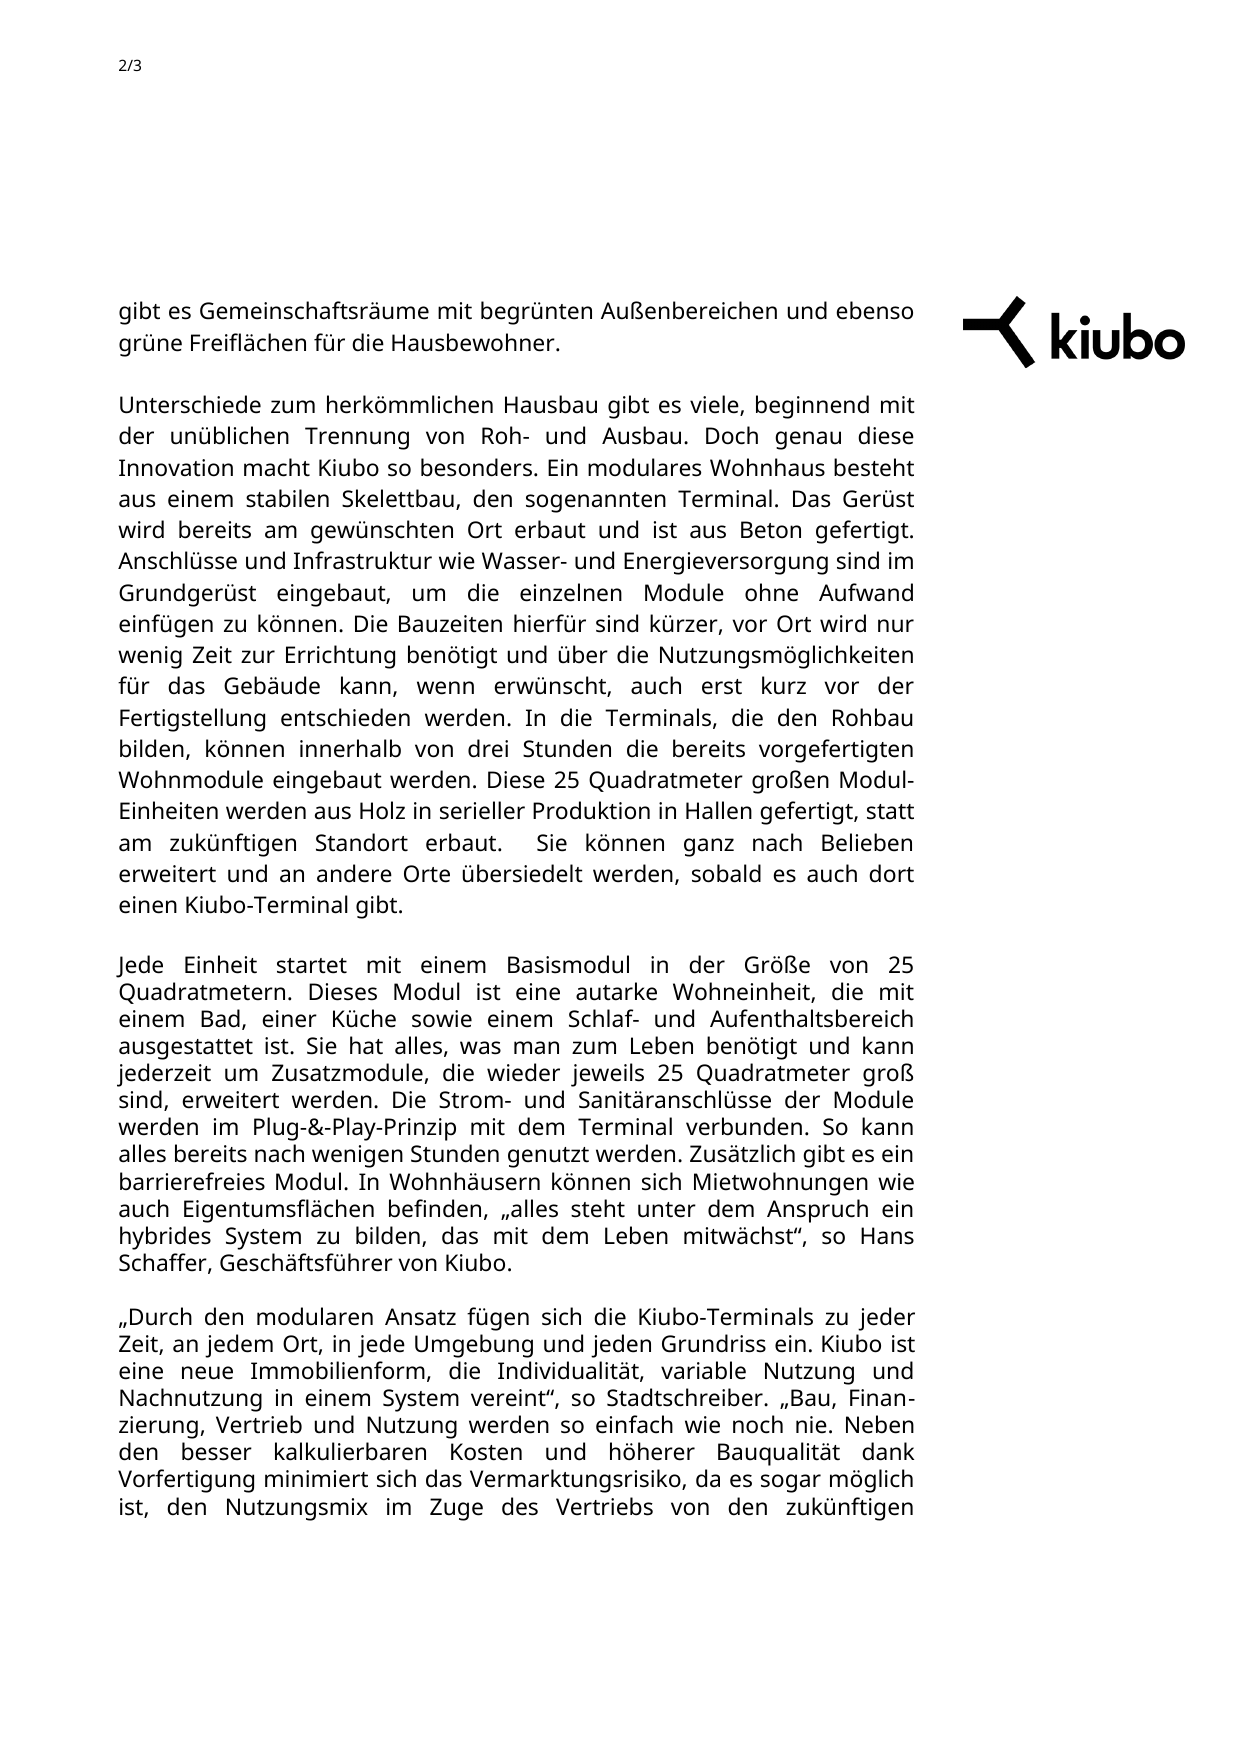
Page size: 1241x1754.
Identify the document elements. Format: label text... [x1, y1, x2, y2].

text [118, 1304, 915, 1520]
text Jede Einheit startet mit einem Basismodul in der Größe von 25 Quadratmetern. Dieses Modul ist eine autarke Wohneinheit, die mit einem Bad, einer Küche sowie einem Schlaf- und Aufenthaltsbereich ausgestattet ist. Sie hat alles, was man zum Leben benötigt und kann jederzeit um Zusatzmodule, die wieder jeweils 25 Quadratmeter groß sind, erweitert werden. Die Strom- und Sanitäranschlüsse der Module werden im Plug-&-Play-Prinzip mit dem Terminal verbunden. So kann alles bereits nach wenigen Stunden genutzt werden. Zusätzlich gibt es ein barrierefreies Modul. In Wohnhäusern können sich Mietwohnungen wie auch Eigentumsflächen befinden, „alles steht unter dem Anspruch ein hybrides System zu bilden, das mit dem Leben mitwächst“, so Hans Schaffer, Geschäftsführer von Kiubo. [118, 952, 915, 1277]
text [118, 295, 915, 358]
picture [962, 295, 1186, 369]
text Unterschiede zum herkömmlichen Hausbau gibt es viele, beginnend mit der unüblichen Trennung von Roh- und Ausbau. Doch genau diese Innovation macht Kiubo so besonders. Ein modulares Wohnhaus besteht aus einem stabilen Skelettbau, den sogenannten Terminal. Das Gerüst wird bereits am gewünschten Ort erbaut und ist aus Beton gefertigt. Anschlüsse und Infrastruktur wie Wasser- und Energieversorgung sind im Grundgerüst eingebaut, um die einzelnen Module ohne Aufwand einfügen zu können. Die Bauzeiten hierfür sind kürzer, vor Ort wird nur wenig Zeit zur Errichtung benötigt und über die Nutzungsmöglichkeiten für das Gebäude kann, wenn erwünscht, auch erst kurz vor der Fertigstellung entschieden werden. In die Terminals, die den Rohbau bilden, können innerhalb von drei Stunden die bereits vorgefertigten Wohnmodule eingebaut werden. Diese 25 Quadratmeter großen Modul-Einheiten werden aus Holz in serieller Produktion in Hallen gefertigt, statt am zukünftigen Standort erbaut. Sie können ganz nach Belieben erweitert und an andere Orte übersiedelt werden, sobald es auch dort einen Kiubo-Terminal gibt. [118, 389, 915, 920]
